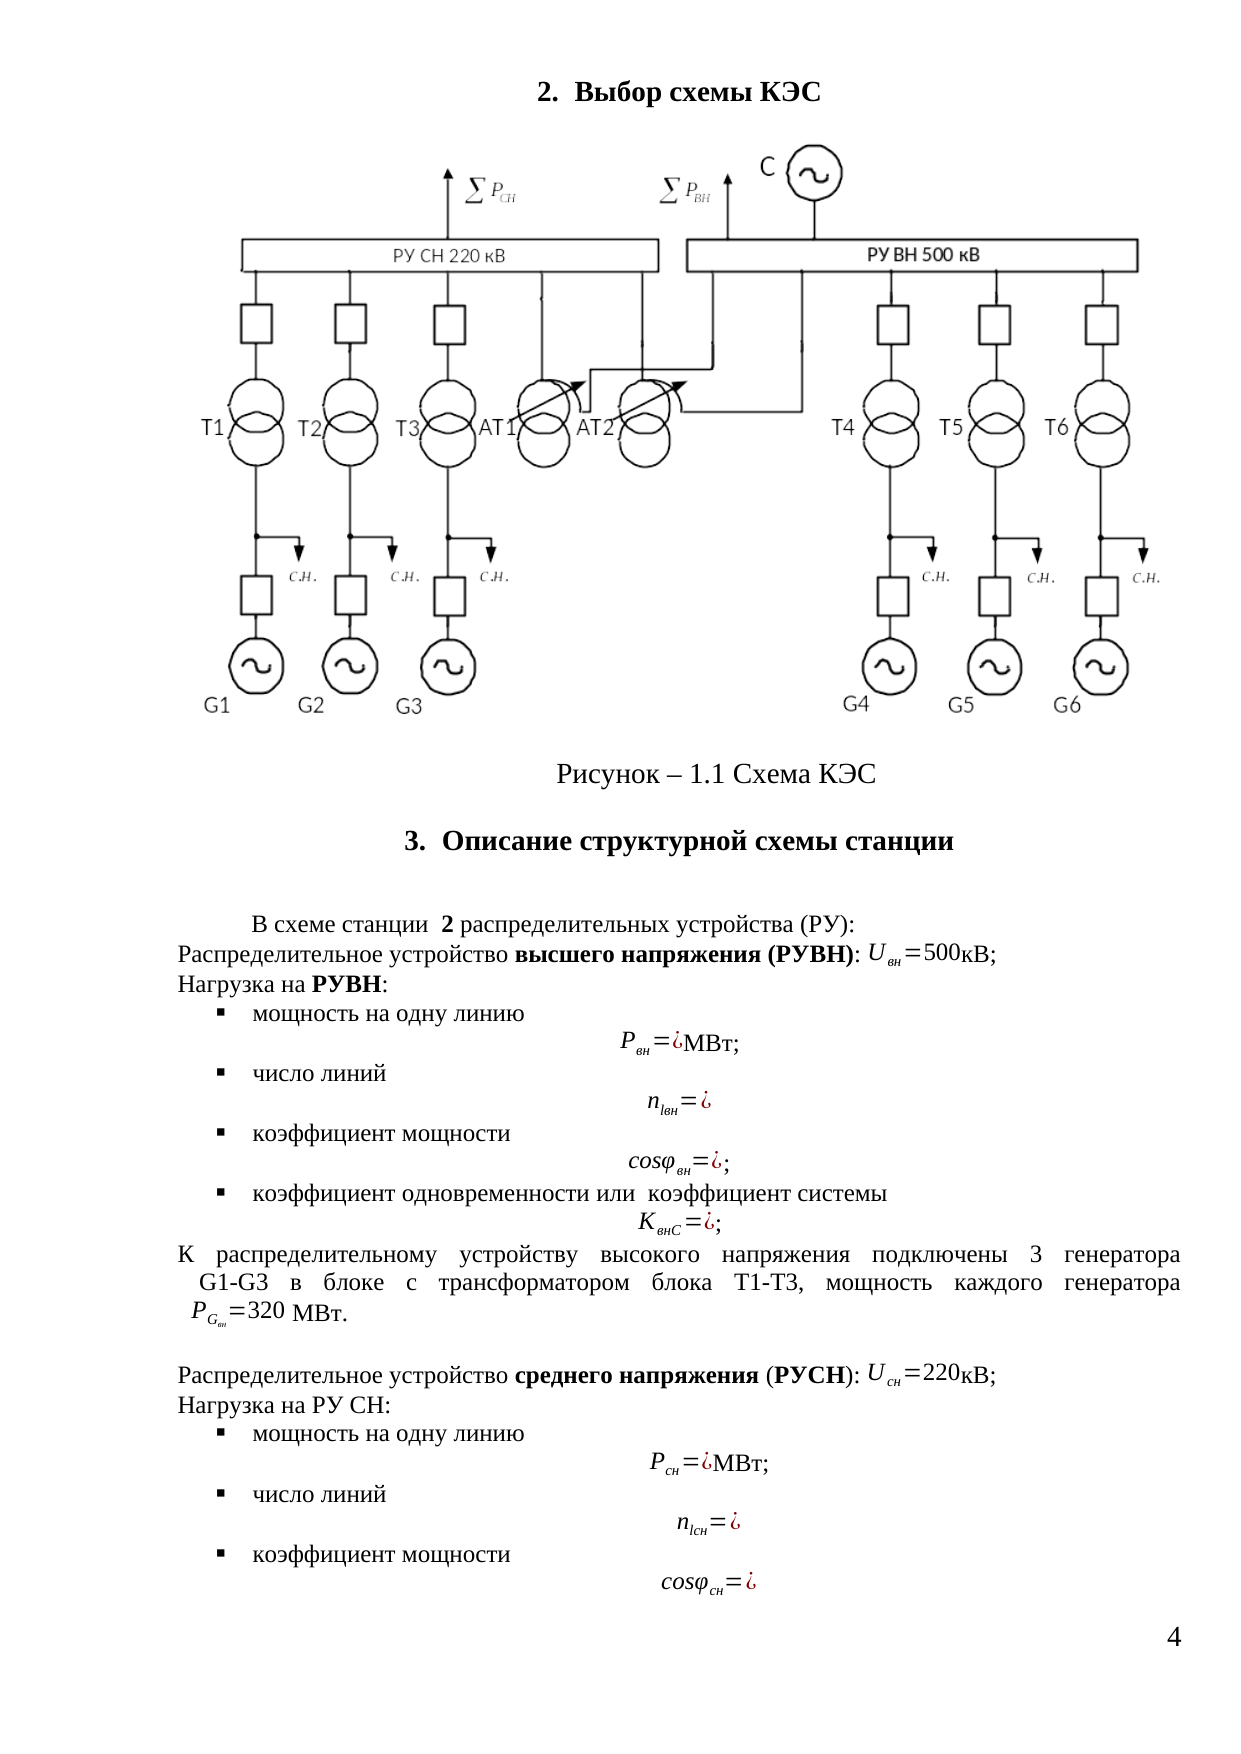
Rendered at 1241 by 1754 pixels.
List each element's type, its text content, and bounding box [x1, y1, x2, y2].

text Распределительное устройство высшего напряжения (РУВН): кВ; [177, 938, 1181, 969]
list коэффициент мощности [215, 1118, 1181, 1147]
list Выбор схемы КЭС [177, 74, 1181, 107]
text МВт; [177, 1447, 1181, 1479]
text ; [177, 1147, 1181, 1178]
list коэффициент одновременности или коэффициент системы [215, 1178, 1181, 1207]
text Нагрузка на РУВН: [177, 969, 1181, 998]
text ; [177, 1207, 1181, 1239]
list Рисунок – 1.1 Схема КЭС [177, 756, 1181, 789]
list мощность на одну линию [215, 1418, 1181, 1447]
list число линий [215, 1058, 1181, 1087]
text Нагрузка на РУ СН: [177, 1390, 1181, 1418]
text МВт; [177, 1027, 1181, 1058]
text В схеме станции 2 распределительных устройства (РУ): [177, 909, 1181, 938]
list коэффициент мощности [215, 1539, 1181, 1567]
text Распределительное устройство среднего напряжения (РУСН): кВ; [177, 1358, 1181, 1390]
list мощность на одну линию [215, 998, 1181, 1027]
list Описание структурной схемы станции [177, 823, 1181, 856]
list число линий [215, 1479, 1181, 1507]
text К распределительному устройству высокого напряжения подключены 3 генератора G1-G3 в блоке с трансформатором блока Т1-Т3, мощность каждого генератора МВт. [177, 1239, 1181, 1330]
